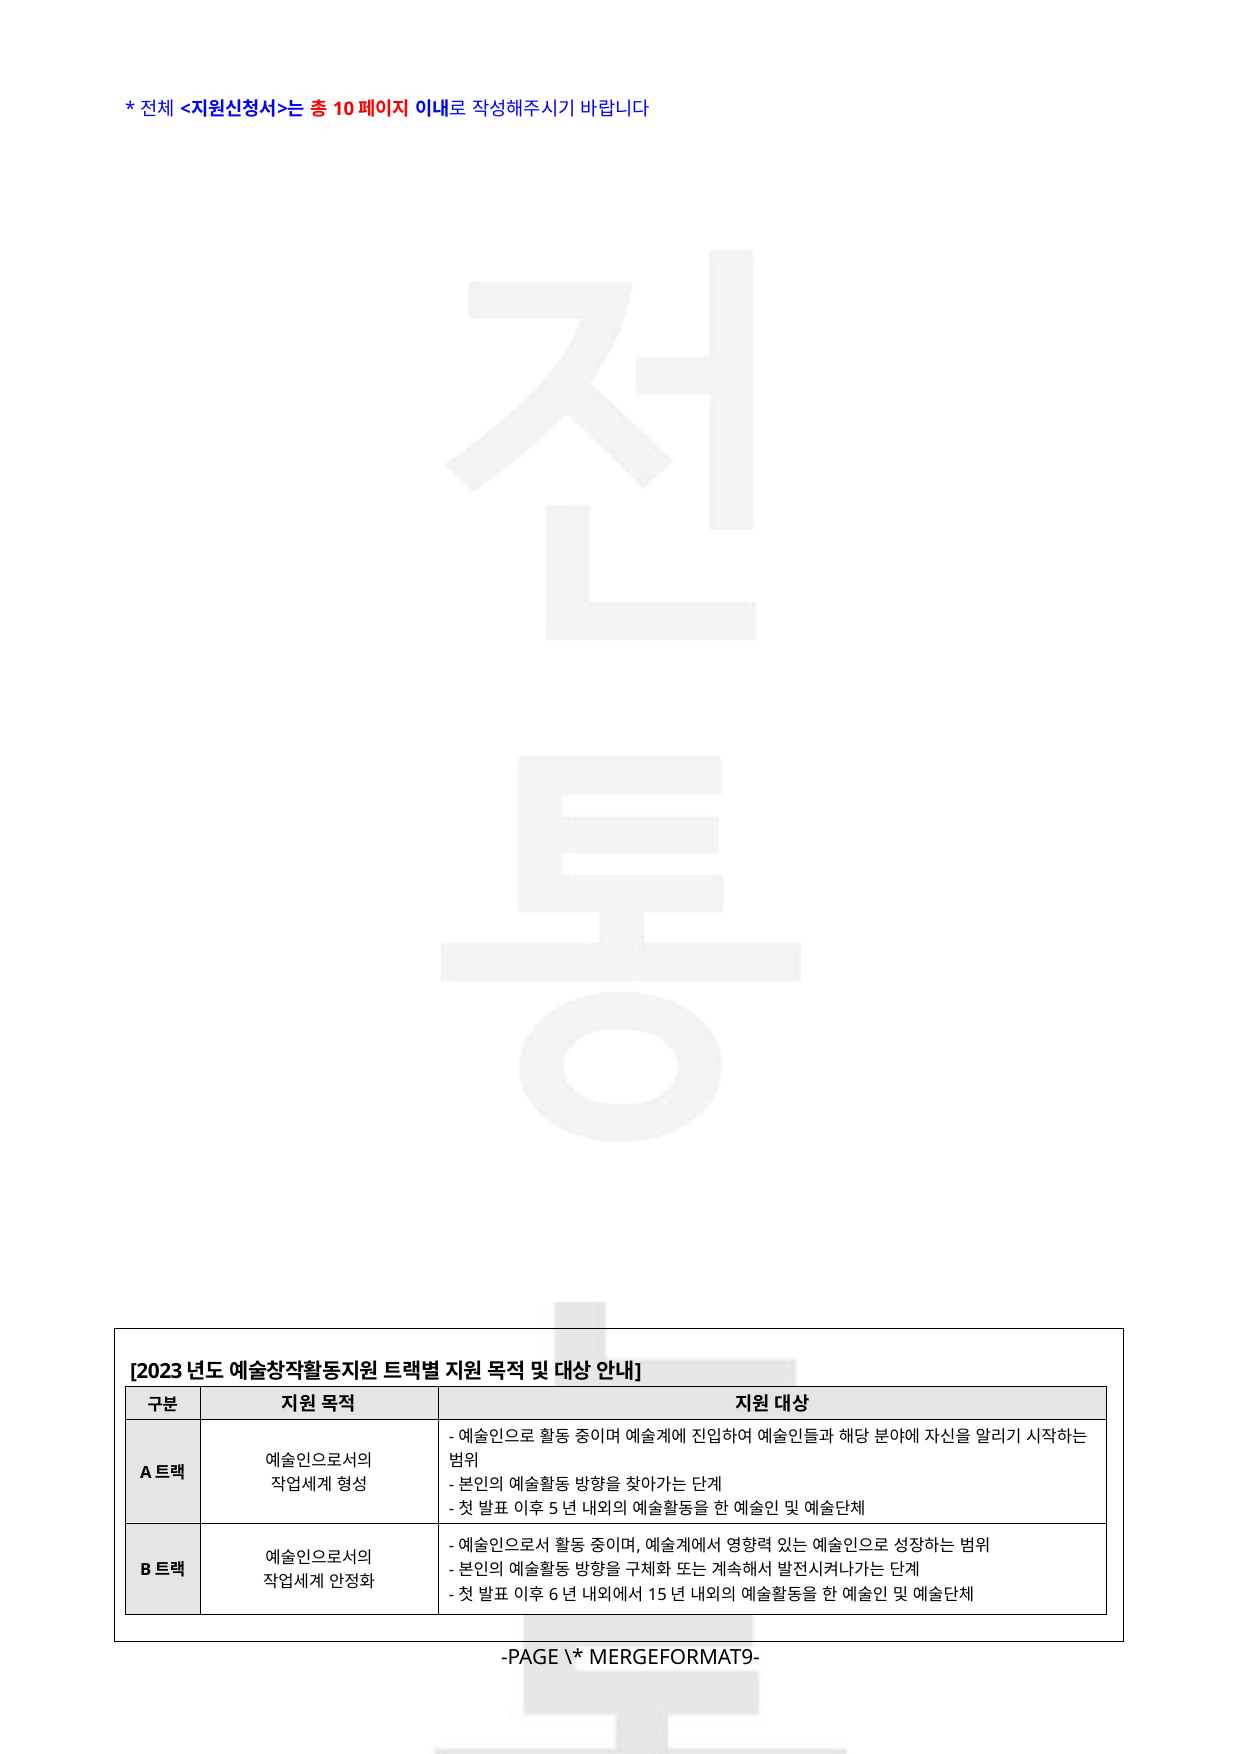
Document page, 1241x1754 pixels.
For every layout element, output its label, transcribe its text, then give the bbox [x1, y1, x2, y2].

table_cell [2023년도 예술창작활동지원 트랙별 지원 목적 및 대상 안내] ※ 예술창작활동지원사업은 공정한 심의 및 선정을 위해 지원목적과 대상에 따라 트랙을 구분하여 사업을 운영합니다. ※ 트랙별 지원목적·대상에 부합한지 여부를 검토하기 위한 내용입니다. 위 트랙별 지원목적 및 대상 내용을 참고하시어 아래 내용을 작성해주시기 바랍니다. [115, 1329, 1123, 1641]
picture [125, 121, 1136, 1754]
